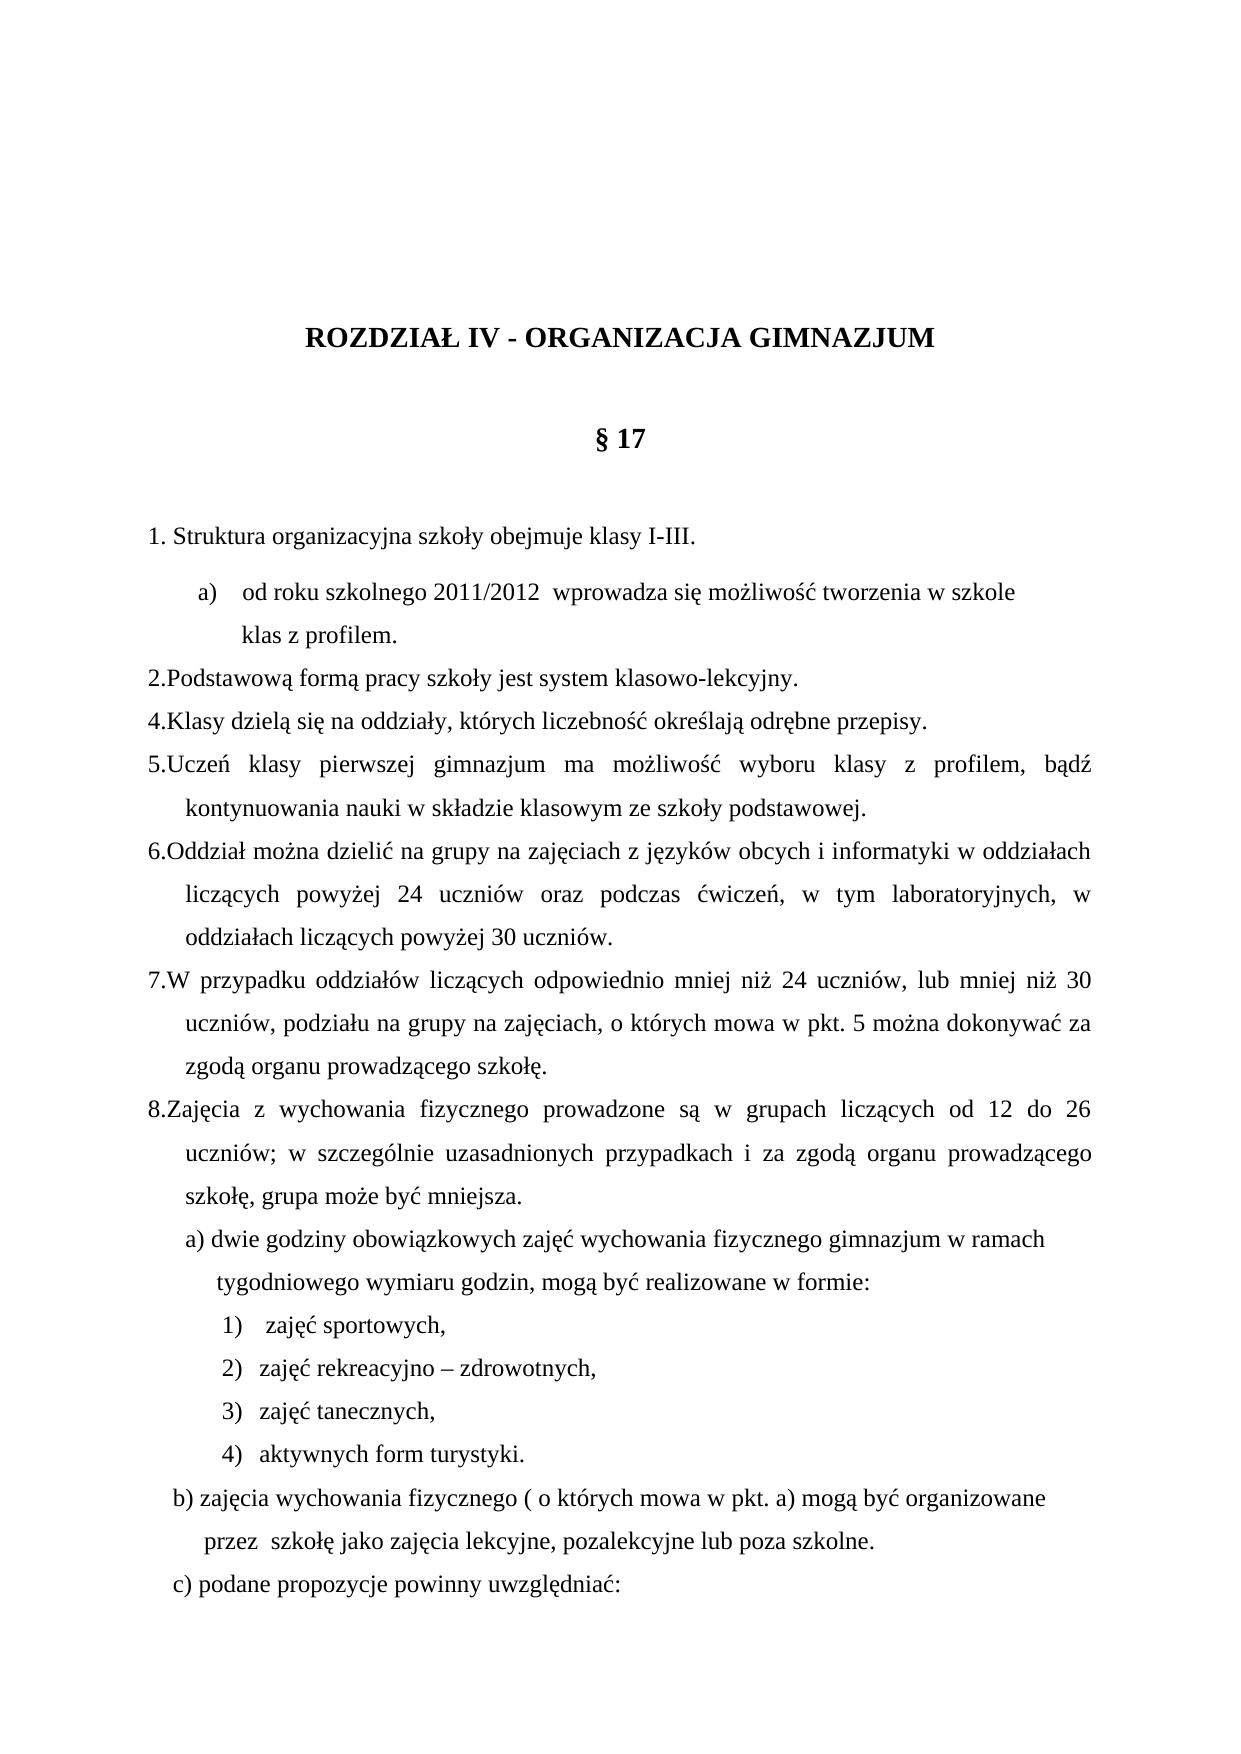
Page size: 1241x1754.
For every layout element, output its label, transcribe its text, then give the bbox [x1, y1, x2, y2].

text c) podane propozycje powinny uwzględniać: [148, 1569, 1092, 1598]
text 4.Klasy dzielą się na oddziały, których liczebność określają odrębne przepisy. [148, 706, 1092, 735]
text tygodniowego wymiaru godzin, mogą być realizowane w formie: [185, 1267, 1092, 1296]
text ROZDZIAŁ IV - ORGANIZACJA GIMNAZJUM [148, 320, 1092, 354]
text 6.Oddział można dzielić na grupy na zajęciach z języków obcych i informatyki w oddziałach liczących powyżej 24 uczniów oraz podczas ćwiczeń, w tym laboratoryjnych, w oddziałach liczących powyżej 30 uczniów. [148, 836, 1092, 951]
text 2.Podstawową formą pracy szkoły jest system klasowo-lekcyjny. [148, 663, 1092, 692]
list zajęć tanecznych, [222, 1396, 1092, 1425]
text 8.Zajęcia z wychowania fizycznego prowadzone są w grupach liczących od 12 do 26 uczniów; w szczególnie uzasadnionych przypadkach i za zgodą organu prowadzącego szkołę, grupa może być mniejsza. [148, 1094, 1092, 1209]
text 1. Struktura organizacyjna szkoły obejmuje klasy I-III. [148, 521, 1092, 550]
text b) zajęcia wychowania fizycznego ( o których mowa w pkt. a) mogą być organizowane [148, 1483, 1092, 1511]
text a) dwie godziny obowiązkowych zajęć wychowania fizycznego gimnazjum w ramach [185, 1224, 1092, 1253]
text przez szkołę jako zajęcia lekcyjne, pozalekcyjne lub poza szkolne. [148, 1526, 1092, 1554]
text 5.Uczeń klasy pierwszej gimnazjum ma możliwość wyboru klasy z profilem, bądź kontynuowania nauki w składzie klasowym ze szkoły podstawowej. [148, 749, 1092, 821]
text a) od roku szkolnego 2011/2012 wprowadza się możliwość tworzenia w szkole [185, 577, 1092, 606]
text 7.W przypadku oddziałów liczących odpowiednio mniej niż 24 uczniów, lub mniej niż 30 uczniów, podziału na grupy na zajęciach, o których mowa w pkt. 5 można dokonywać za zgodą organu prowadzącego szkołę. [148, 965, 1092, 1080]
list zajęć sportowych, [222, 1310, 1092, 1339]
list zajęć rekreacyjno – zdrowotnych, [222, 1353, 1092, 1382]
text klas z profilem. [148, 620, 1092, 649]
text § 17 [148, 421, 1092, 454]
list aktywnych form turystyki. [222, 1439, 1092, 1468]
